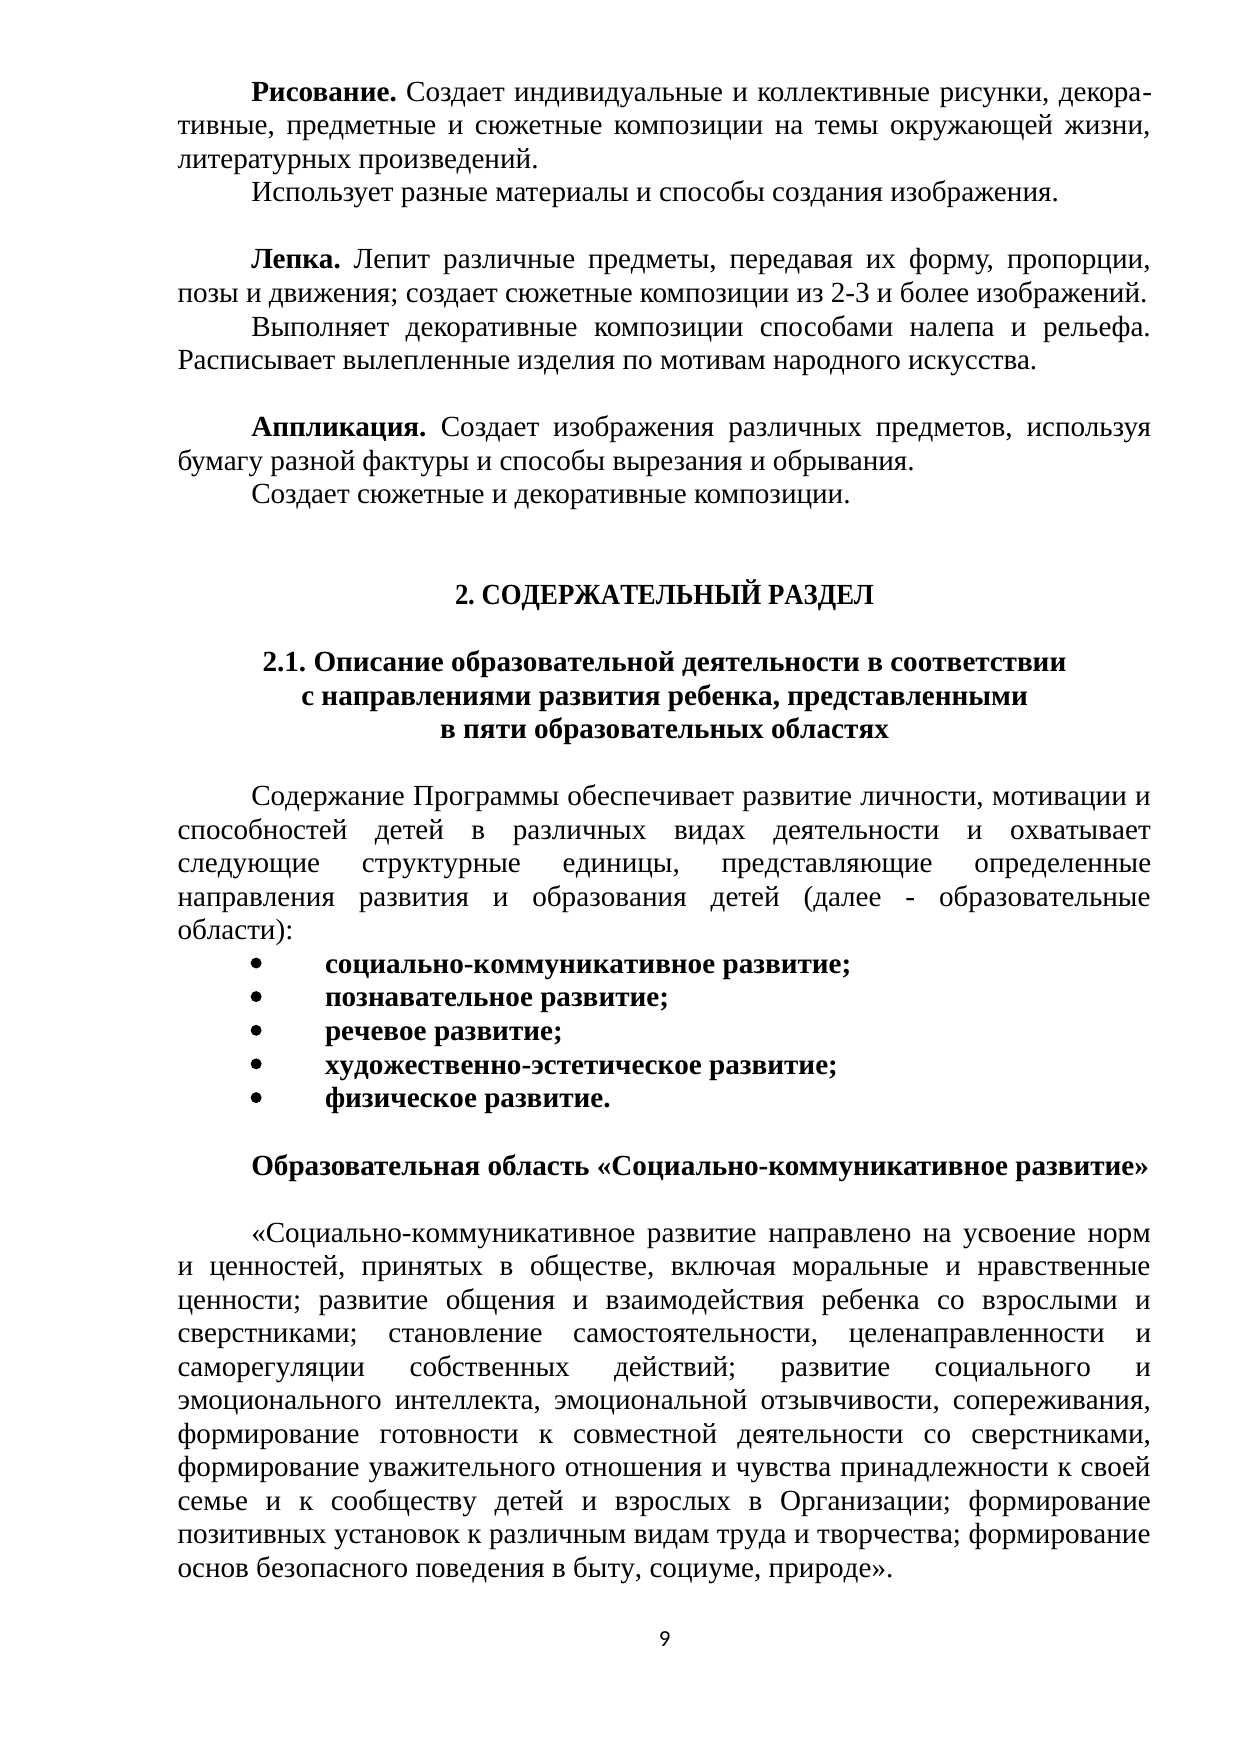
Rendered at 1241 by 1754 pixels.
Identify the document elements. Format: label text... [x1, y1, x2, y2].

text 2.1. Описание образовательной деятельности в соответствии [177, 644, 1152, 678]
list социально-коммуникативное развитие; [177, 946, 1152, 979]
list физическое развитие. [177, 1081, 1152, 1114]
text Создает сюжетные и декоративные композиции. [177, 476, 1152, 510]
text в пяти образовательных областях [177, 711, 1152, 745]
text Аппликация. Создает изображения различных предметов, используя бумагу разной фактуры и способы вырезания и обрывания. [177, 409, 1152, 476]
text Лепка. Лепит различные предметы, передавая их форму, пропорции, позы и движения; создает сюжетные композиции из 2-3 и более изображений. [177, 242, 1152, 309]
text Выполняет декоративные композиции способами налепа и рельефа. Расписывает вылепленные изделия по мотивам народного искусства. [177, 309, 1152, 376]
text Содержание Программы обеспечивает развитие личности, мотивации и способностей детей в различных видах деятельности и охватывает следующие структурные единицы, представляющие определенные направления развития и образования детей (далее - образовательные области): [177, 778, 1152, 946]
list познавательное развитие; [177, 979, 1152, 1013]
list речевое развитие; [177, 1013, 1152, 1047]
text Образовательная область «Социально-коммуникативное развитие» [251, 1148, 1152, 1181]
text Использует разные материалы и способы создания изображения. [177, 174, 1152, 208]
text Рисование. Создает индивидуальные и коллективные рисунки, декоративные, предметные и сюжетные композиции на темы окружающей жизни, литературных произведений. [177, 74, 1152, 174]
text 2. СОДЕРЖАТЕЛЬНЫЙ РАЗДЕЛ [177, 577, 1152, 611]
list художественно-эстетическое развитие; [177, 1047, 1152, 1081]
text с направлениями развития ребенка, представленными [177, 678, 1152, 711]
text «Социально-коммуникативное развитие направлено на усвоение норм и ценностей, принятых в обществе, включая моральные и нравственные ценности; развитие общения и взаимодействия ребенка со взрослыми и сверстниками; становление самостоятельности, целенаправленности и саморегуляции собственных действий; развитие социального и эмоционального интеллекта, эмоциональной отзывчивости, сопереживания, формирование готовности к совместной деятельности со сверстниками, формирование уважительного отношения и чувства принадлежности к своей семье и к сообществу детей и взрослых в Организации; формирование позитивных установок к различным видам труда и творчества; формирование основ безопасного поведения в быту, социуме, природе». [177, 1215, 1152, 1584]
